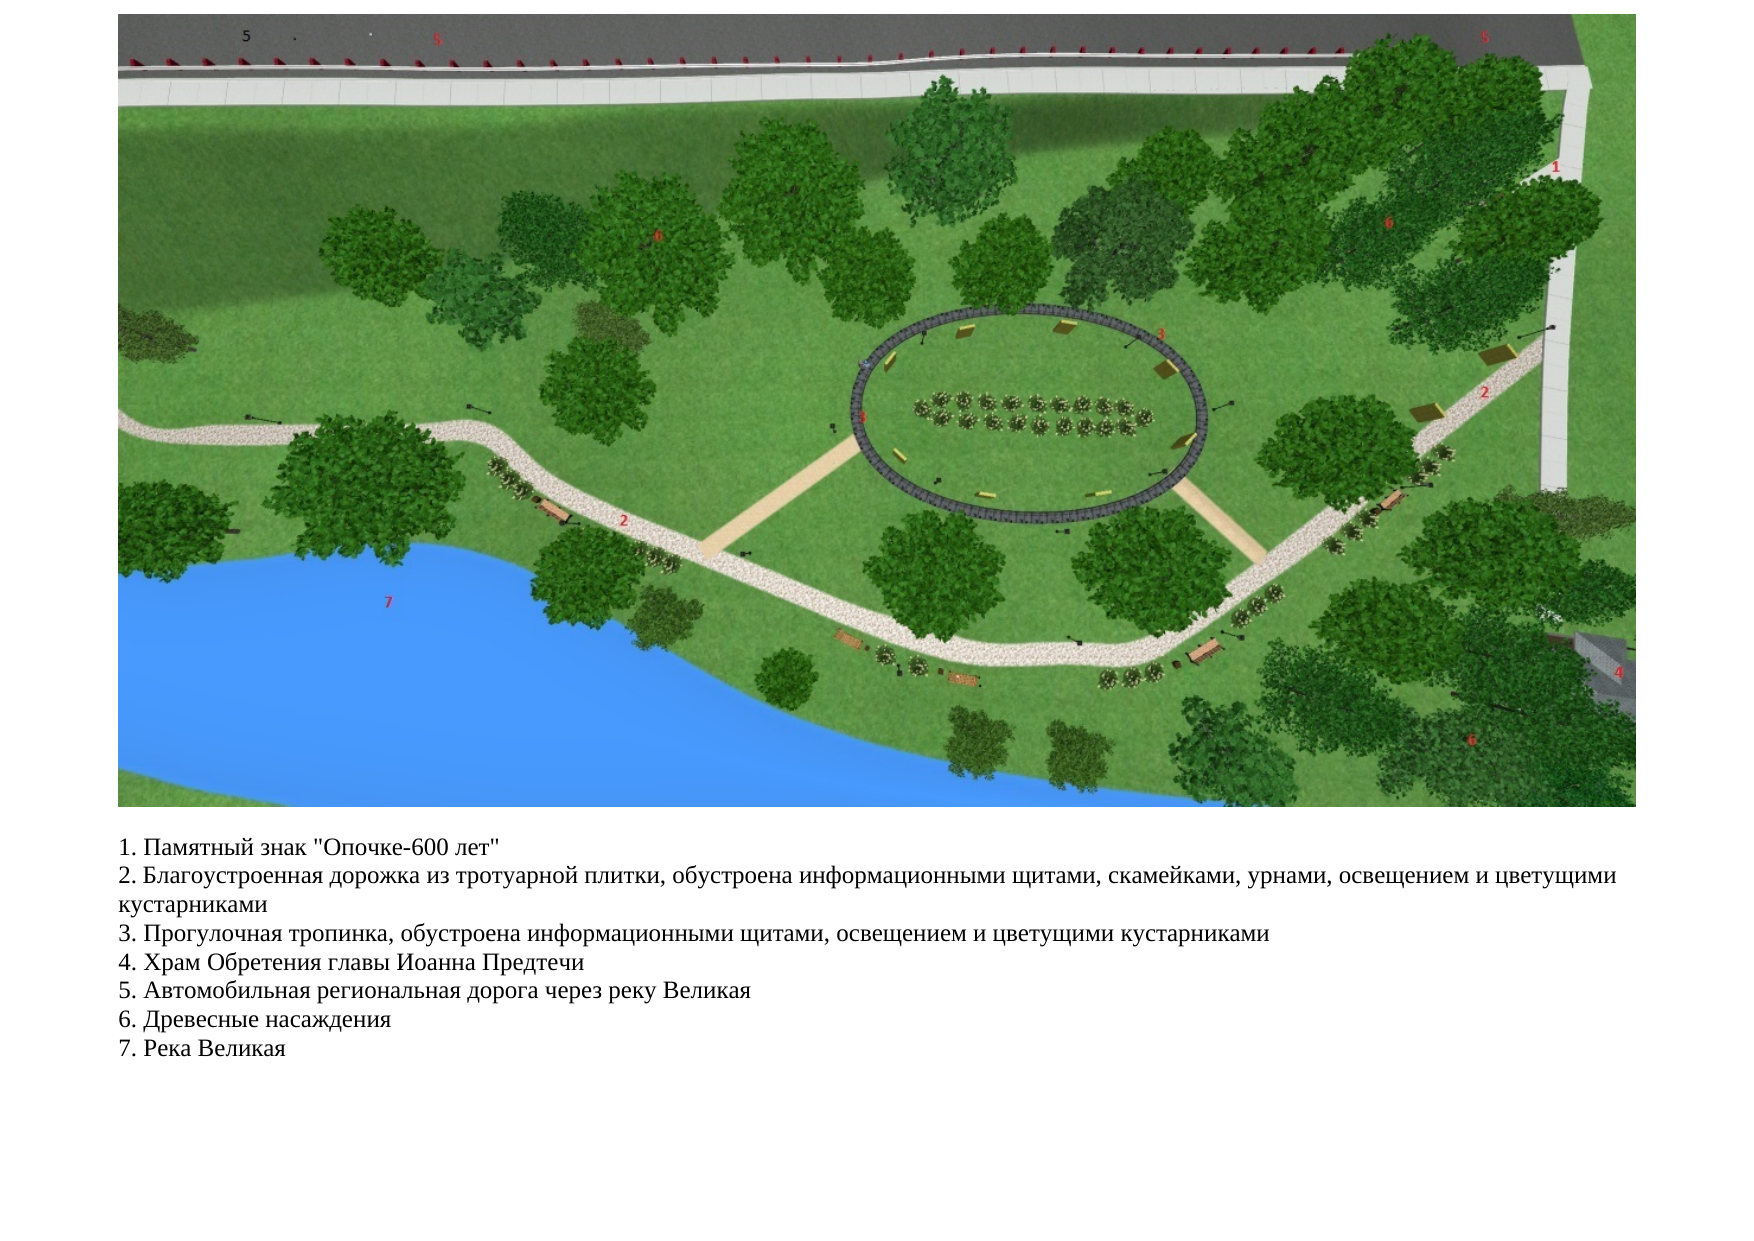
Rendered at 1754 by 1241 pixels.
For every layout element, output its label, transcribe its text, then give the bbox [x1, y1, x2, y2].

text 7. Река Великая [118, 1033, 1636, 1062]
text 6. Древесные насаждения [118, 1004, 1636, 1033]
text 2. Благоустроенная дорожка из тротуарной плитки, обустроена информационными щитами, скамейками, урнами, освещением и цветущими кустарниками [118, 861, 1636, 918]
picture [118, 14, 1636, 807]
text 5. Автомобильная региональная дорога через реку Великая [118, 976, 1636, 1004]
text 4. Храм Обретения главы Иоанна Предтечи [118, 947, 1636, 976]
text 3. Прогулочная тропинка, обустроена информационными щитами, освещением и цветущими кустарниками [118, 918, 1636, 947]
text 1. Памятный знак "Опочке-600 лет" [118, 832, 1636, 861]
